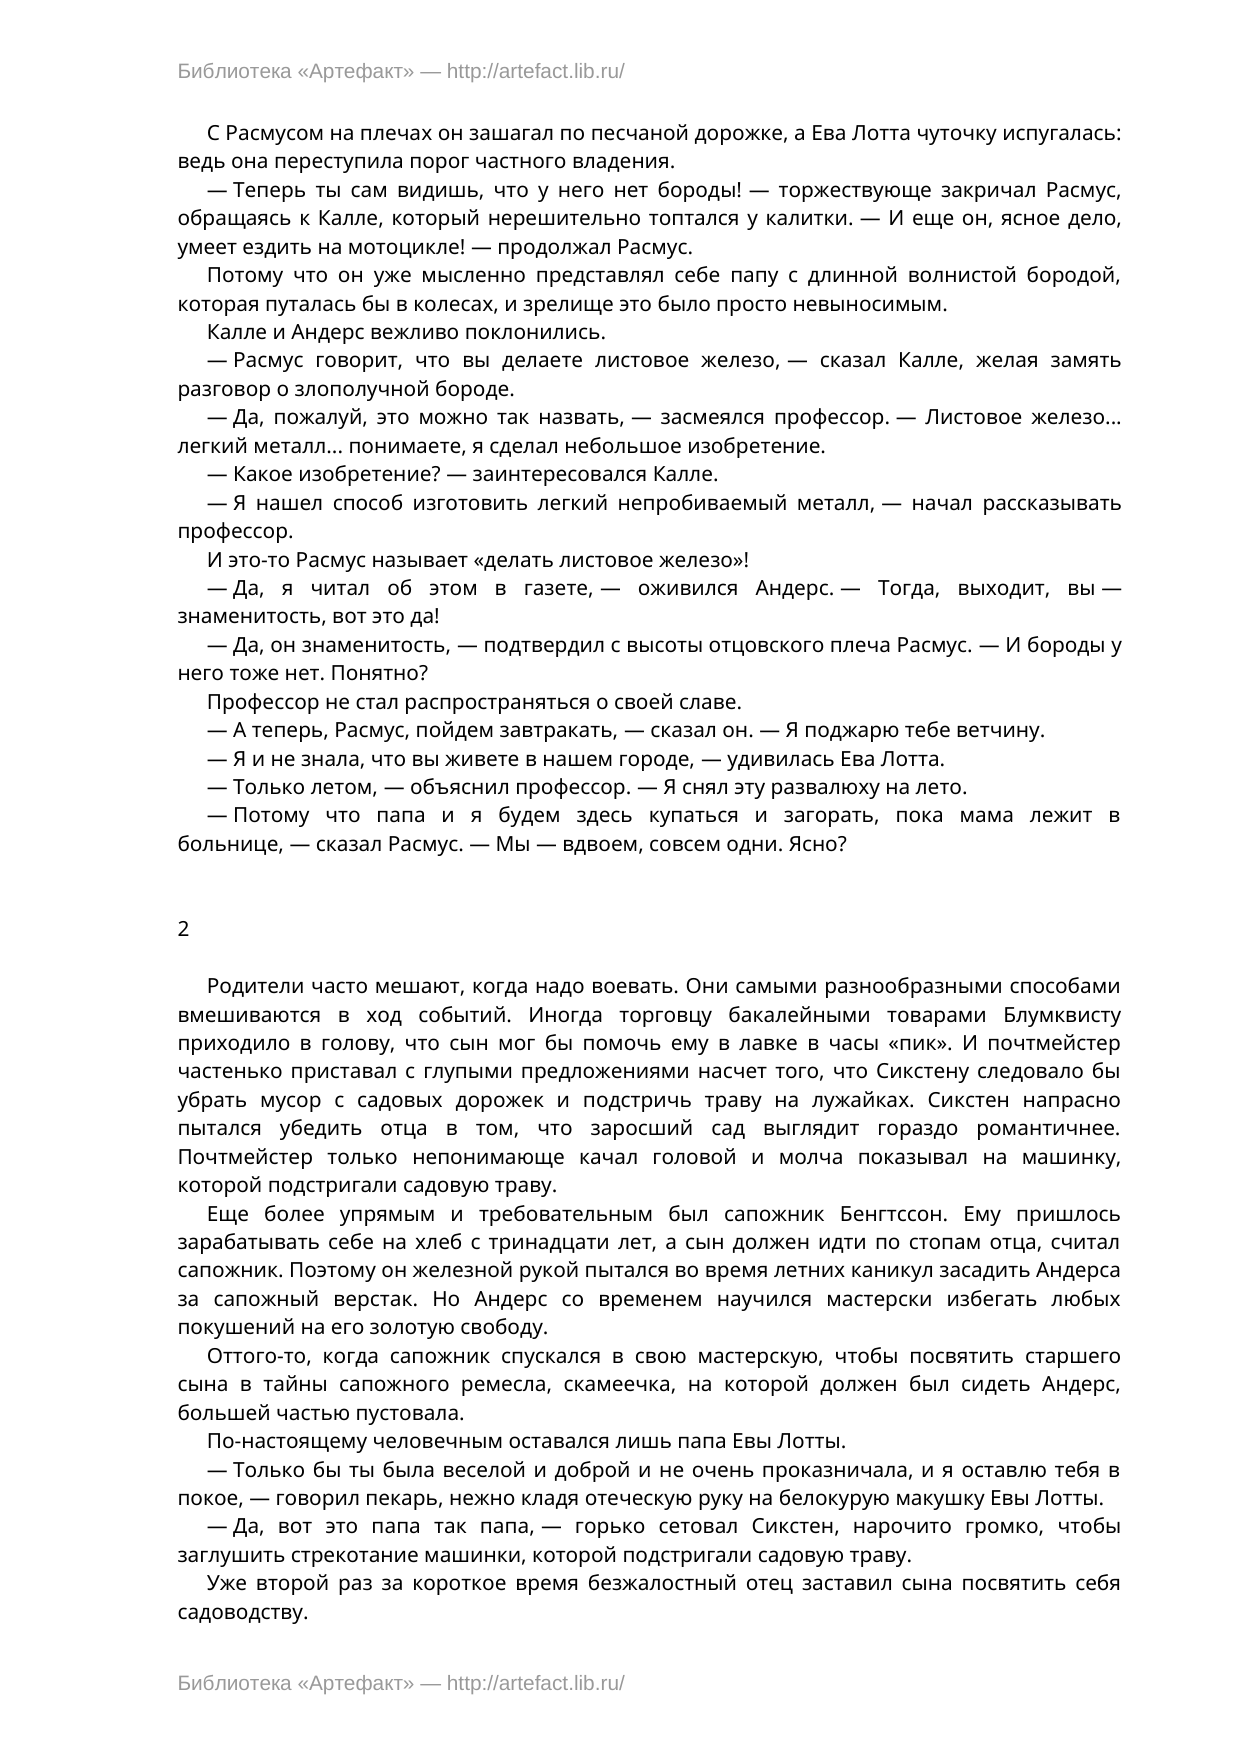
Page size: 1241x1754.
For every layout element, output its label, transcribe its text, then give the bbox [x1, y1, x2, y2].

text — Да, я читал об этом в газете, — оживился Андерс. — Тогда, выходит, вы — знаменитость, вот это да! [177, 573, 1122, 630]
text С Расмусом на плечах он зашагал по песчаной дорожке, а Ева Лотта чуточку испугалась: ведь она переступила порог частного владения. [177, 118, 1122, 175]
text — Я и не знала, что вы живете в нашем городе, — удивилась Ева Лотта. [177, 744, 1122, 772]
text Уже второй раз за короткое время безжалостный отец заставил сына посвятить себя садоводству. [177, 1568, 1122, 1625]
text — Я нашел способ изготовить легкий непробиваемый металл, — начал рассказывать профессор. [177, 488, 1122, 545]
text Оттого-то, когда сапожник спускался в свою мастерскую, чтобы посвятить старшего сына в тайны сапожного ремесла, скамеечка, на которой должен был сидеть Андерс, большей частью пустовала. [177, 1341, 1122, 1426]
text — Только летом, — объяснил профессор. — Я снял эту развалюху на лето. [177, 772, 1122, 801]
text Еще более упрямым и требовательным был сапожник Бенгтссон. Ему пришлось зарабатывать себе на хлеб с тринадцати лет, а сын должен идти по стопам отца, считал сапожник. Поэтому он железной рукой пытался во время летних каникул засадить Андерса за сапожный верстак. Но Андерс со временем научился мастерски избегать любых покушений на его золотую свободу. [177, 1199, 1122, 1341]
text Калле и Андерс вежливо поклонились. [177, 317, 1122, 346]
text — Только бы ты была веселой и доброй и не очень проказничала, и я оставлю тебя в покое, — говорил пекарь, нежно кладя отеческую руку на белокурую макушку Евы Лотты. [177, 1455, 1122, 1512]
text Профессор не стал распространяться о своей славе. [177, 687, 1122, 715]
subtitle 2 [177, 914, 1122, 943]
text — Теперь ты сам видишь, что у него нет бороды! — торжествующе закричал Расмус, обращаясь к Калле, который нерешительно топтался у калитки. — И еще он, ясное дело, умеет ездить на мотоцикле! — продолжал Расмус. [177, 175, 1122, 260]
text — Да, он знаменитость, — подтвердил с высоты отцовского плеча Расмус. — И бороды у него тоже нет. Понятно? [177, 630, 1122, 687]
text Потому что он уже мысленно представлял себе папу с длинной волнистой бородой, которая путалась бы в колесах, и зрелище это было просто невыносимым. [177, 260, 1122, 317]
text — Какое изобретение? — заинтересовался Калле. [177, 459, 1122, 488]
text Родители часто мешают, когда надо воевать. Они самыми разнообразными способами вмешиваются в ход событий. Иногда торговцу бакалейными товарами Блумквисту приходило в голову, что сын мог бы помочь ему в лавке в часы «пик». И почтмейстер частенько приставал с глупыми предложениями насчет того, что Сикстену следовало бы убрать мусор с садовых дорожек и подстричь траву на лужайках. Сикстен напрасно пытался убедить отца в том, что заросший сад выглядит гораздо романтичнее. Почтмейстер только непонимающе качал головой и молча показывал на машинку, которой подстригали садовую траву. [177, 971, 1122, 1199]
text И это-то Расмус называет «делать листовое железо»! [177, 545, 1122, 573]
text — Да, вот это папа так папа, — горько сетовал Сикстен, нарочито громко, чтобы заглушить стрекотание машинки, которой подстригали садовую траву. [177, 1512, 1122, 1568]
text — А теперь, Расмус, пойдем завтракать, — сказал он. — Я поджарю тебе ветчину. [177, 715, 1122, 744]
text По-настоящему человечным оставался лишь папа Евы Лотты. [177, 1426, 1122, 1455]
text — Расмус говорит, что вы делаете листовое железо, — сказал Калле, желая замять разговор о злополучной бороде. [177, 346, 1122, 402]
text — Потому что папа и я будем здесь купаться и загорать, пока мама лежит в больнице, — сказал Расмус. — Мы — вдвоем, совсем одни. Ясно? [177, 801, 1122, 857]
text — Да, пожалуй, это можно так назвать, — засмеялся профессор. — Листовое железо... легкий металл... понимаете, я сделал небольшое изобретение. [177, 402, 1122, 459]
